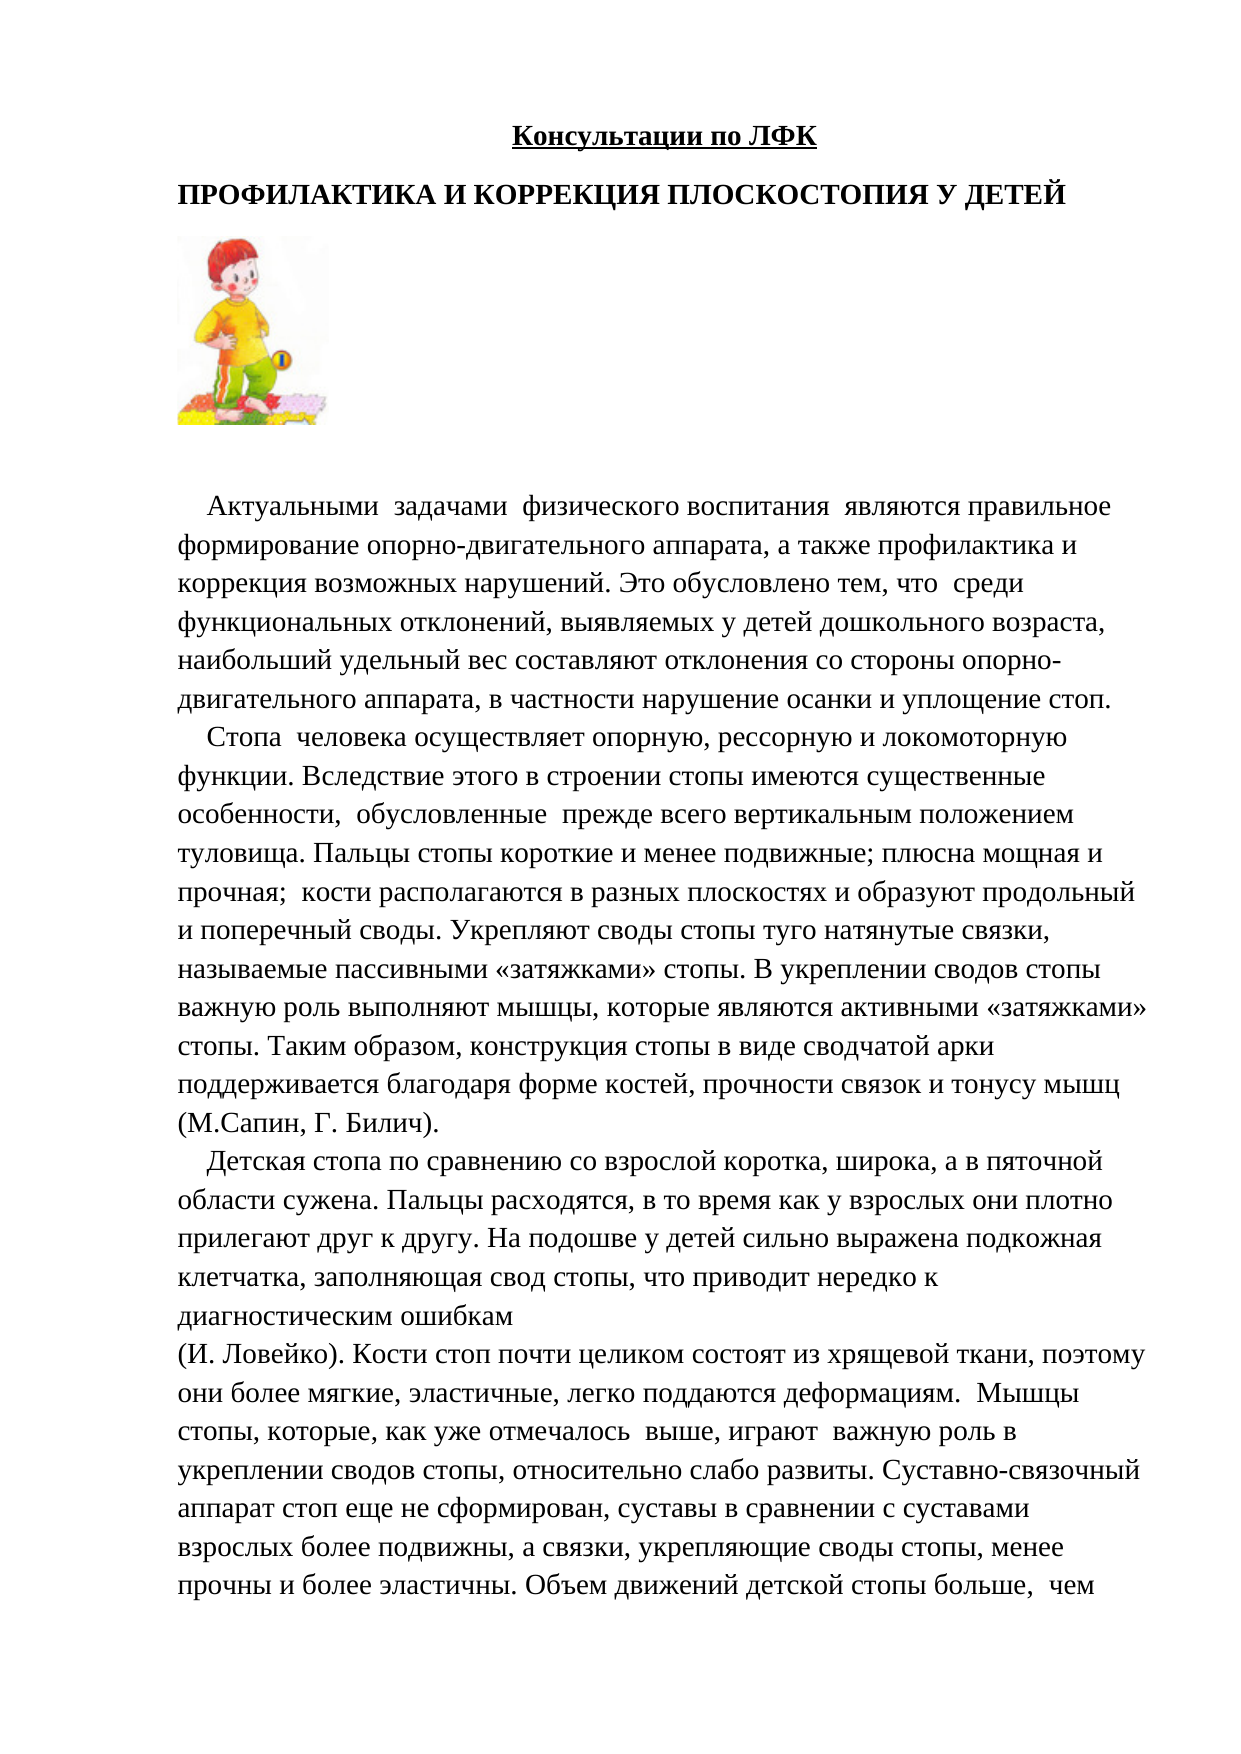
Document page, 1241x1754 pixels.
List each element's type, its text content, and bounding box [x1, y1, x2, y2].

text Консультации по ЛФК [177, 118, 1152, 152]
text ПРОФИЛАКТИКА И КОРРЕКЦИЯ ПЛОСКОСТОПИЯ У ДЕТЕЙ [177, 177, 1152, 211]
picture [177, 236, 329, 425]
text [177, 450, 1152, 1601]
